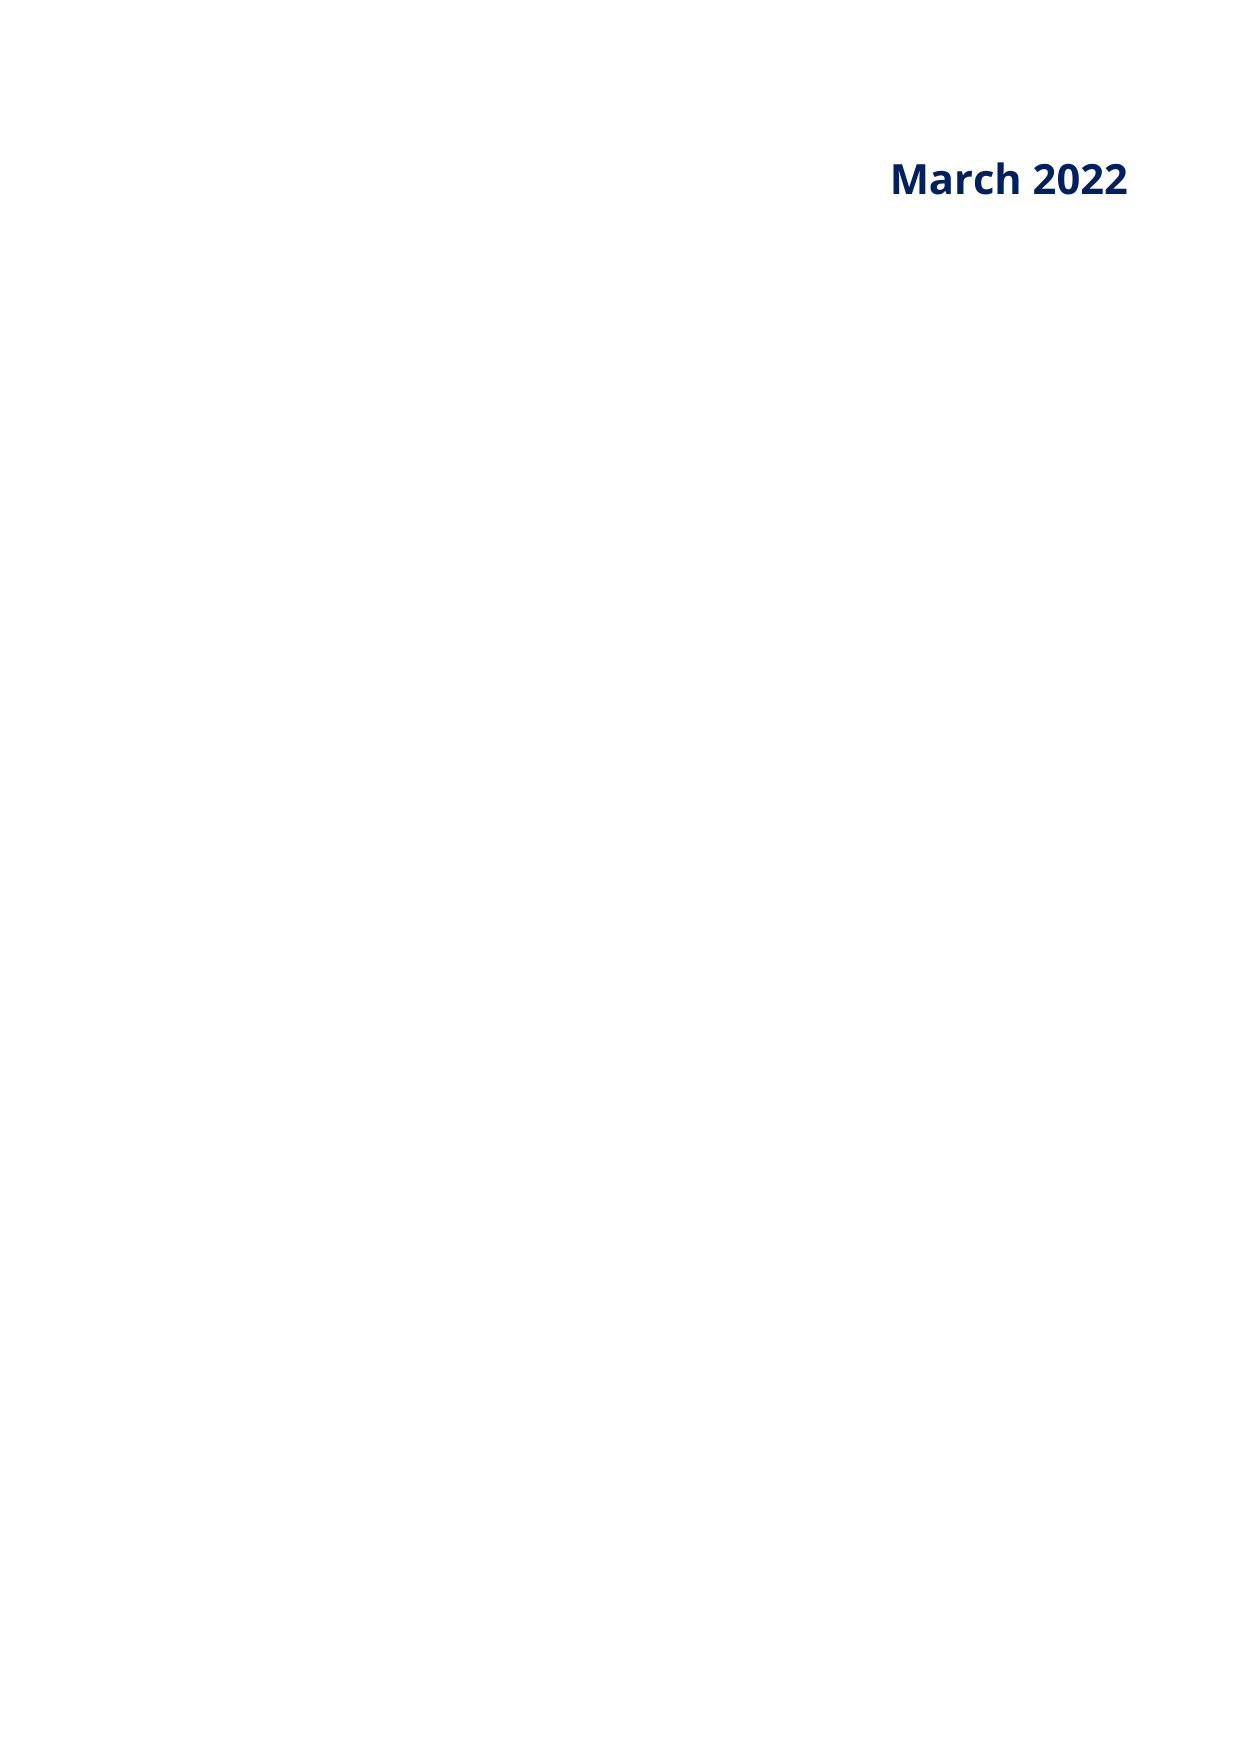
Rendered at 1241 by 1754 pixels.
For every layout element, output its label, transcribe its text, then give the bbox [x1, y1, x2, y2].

text March 2022 [112, 150, 1128, 207]
